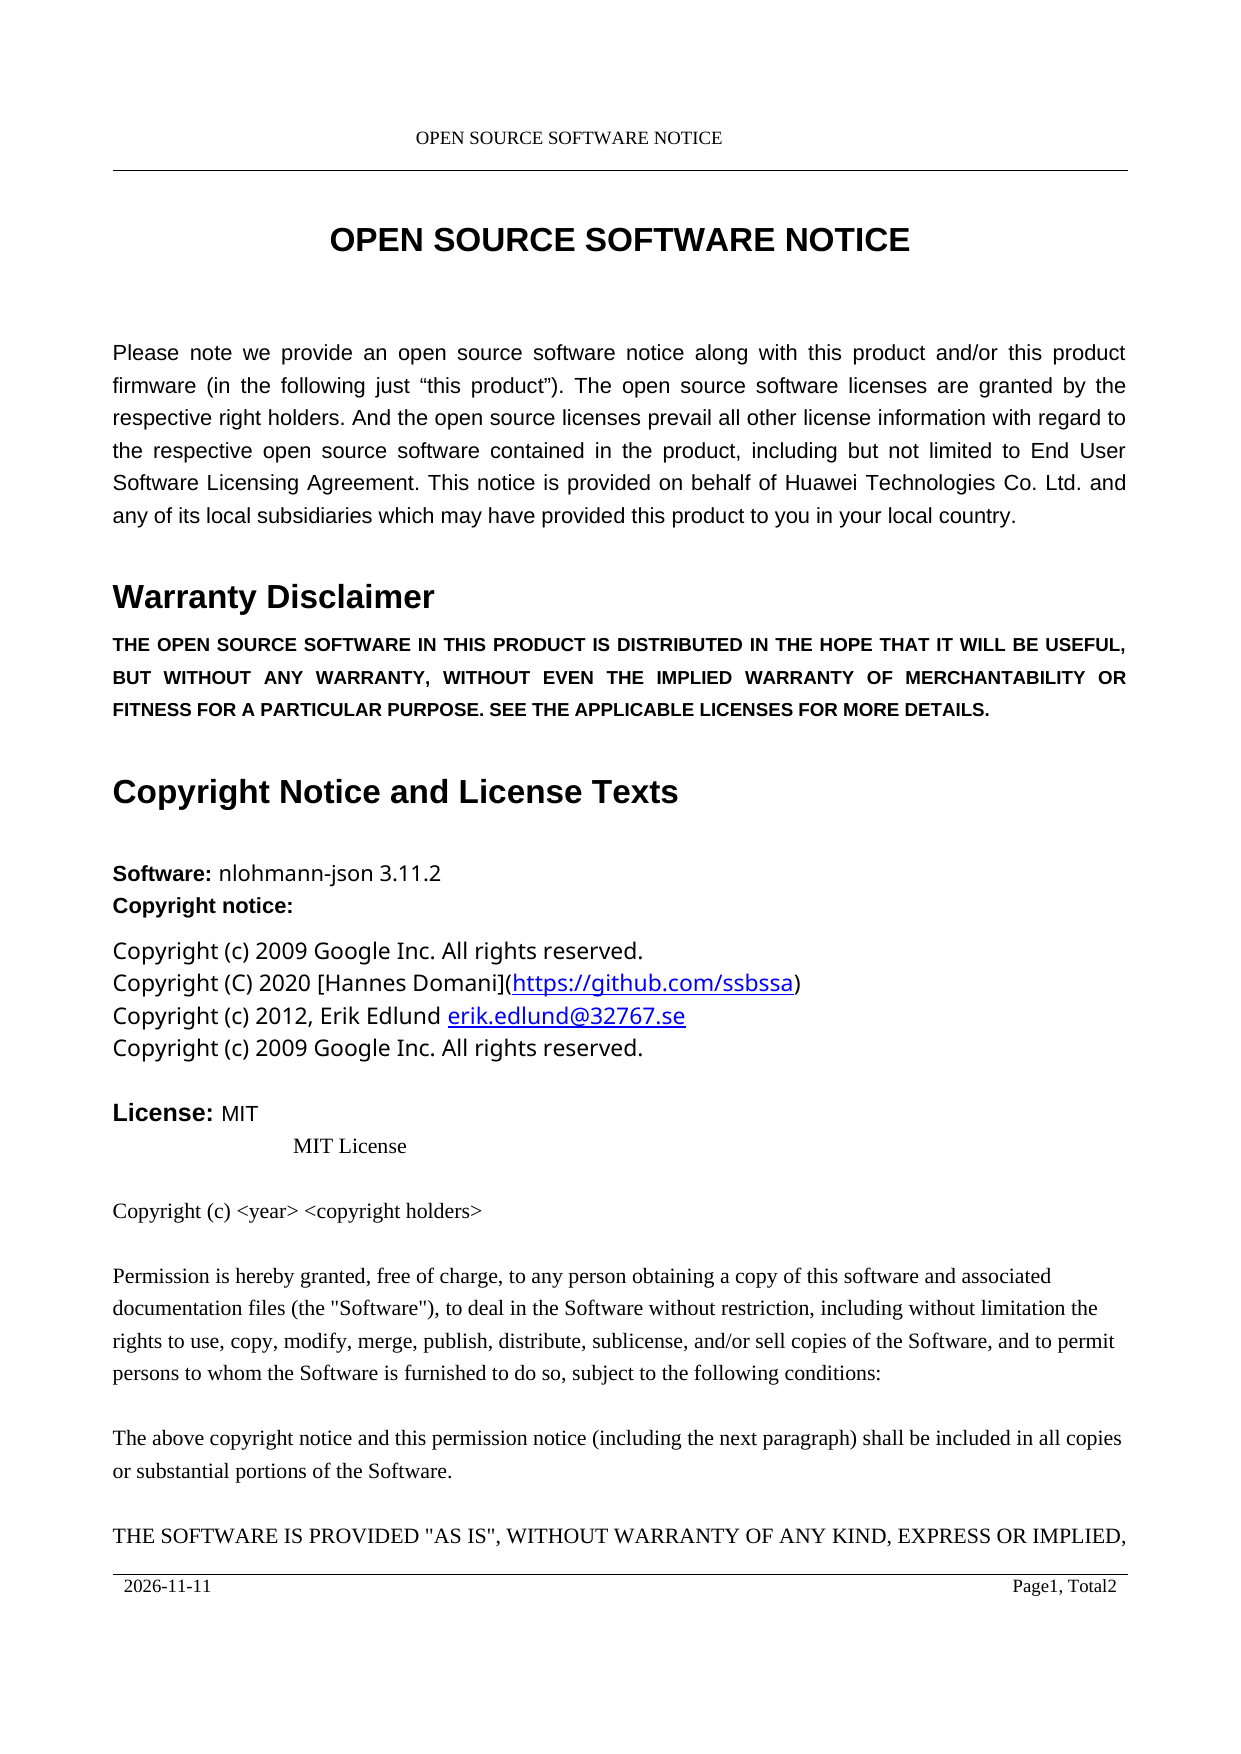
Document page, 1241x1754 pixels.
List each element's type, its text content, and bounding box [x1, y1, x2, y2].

text Copyright (c) <year> <copyright holders> [112, 1194, 1128, 1226]
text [112, 1519, 1128, 1551]
text Copyright (C) 2020 [Hannes Domani](https://github.com/ssbssa) [112, 966, 1128, 999]
text Please note we provide an open source software notice along with this product and/or this product firmware (in the following just “this product”). The open source software licenses are granted by the respective right holders. And the open source licenses prevail all other license information with regard to the respective open source software contained in the product, including but not limited to End User Software Licensing Agreement. This notice is provided on behalf of Huawei Technologies Co. Ltd. and any of its local subsidiaries which may have provided this product to you in your local country. [112, 336, 1128, 531]
text Copyright (c) 2009 Google Inc. All rights reserved. [112, 1031, 1128, 1096]
text License: MIT MIT License [112, 1096, 1128, 1161]
text Permission is hereby granted, free of charge, to any person obtaining a copy of this software and associated documentation files (the "Software"), to deal in the Software without restriction, including without limitation the rights to use, copy, modify, merge, publish, distribute, sublicense, and/or sell copies of the Software, and to permit persons to whom the Software is furnished to do so, subject to the following conditions: [112, 1259, 1128, 1389]
text The above copyright notice and this permission notice (including the next paragraph) shall be included in all copies or substantial portions of the Software. [112, 1421, 1128, 1486]
text The open source software in this product is distributed in the hope that it will be useful, but WITHOUT ANY WARRANTY, without even the implied warranty of MERCHANTABILITY or FITNESS FOR A PARTICULAR PURPOSE. See the applicable licenses for more details. [112, 629, 1128, 726]
text Copyright notice: [112, 889, 1128, 921]
text Copyright (c) 2012, Erik Edlund erik.edlund@32767.se [112, 999, 1128, 1031]
text Copyright Notice and License Texts [112, 759, 1128, 824]
title Software: nlohmann-json 3.11.2 [112, 856, 1128, 889]
text OPEN SOURCE SOFTWARE NOTICE [112, 206, 1128, 271]
text Copyright (c) 2009 Google Inc. All rights reserved. [112, 934, 1128, 966]
text Warranty Disclaimer [112, 564, 1128, 629]
